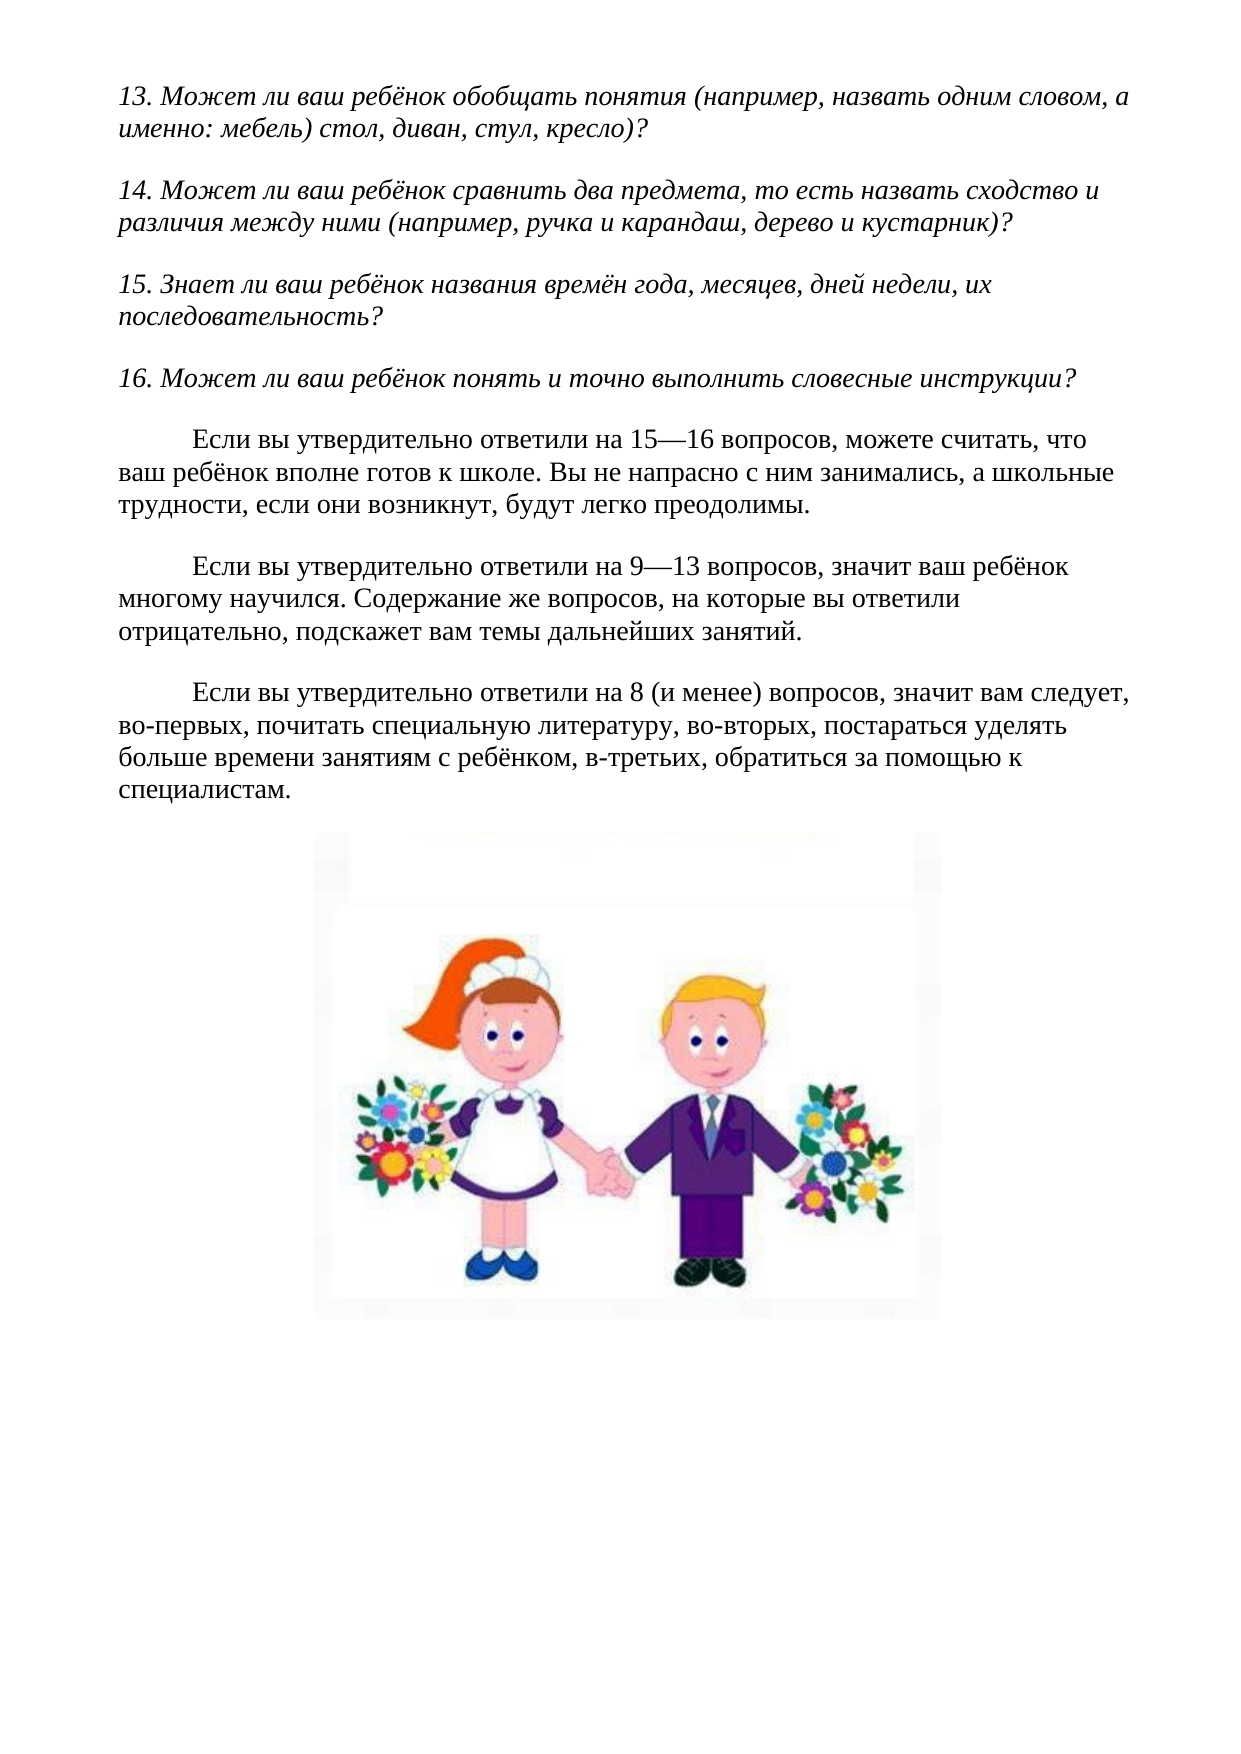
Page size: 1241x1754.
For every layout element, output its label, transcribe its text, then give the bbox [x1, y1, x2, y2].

text 16. Может ли ваш ребёнок понять и точно выполнить словесные инструкции? [118, 361, 1137, 393]
text 13. Может ли ваш ребёнок обобщать понятия (например, назвать одним словом, а именно: мебель) стол, диван, стул, кресло)? [118, 79, 1137, 144]
text Если вы утвердительно ответили на 15—16 вопросов, можете считать, что ваш ребёнок вполне готов к школе. Вы не напрасно с ним занимались, а школьные трудности, если они возникнут, будут легко преодолимы. [118, 423, 1137, 520]
picture [314, 833, 941, 1319]
text Если вы утвердительно ответили на 8 (и менее) вопросов, значит вам следует, во-первых, почитать специальную литературу, во-вторых, постараться уделять больше времени занятиям с ребёнком, в-третьих, обратиться за помощью к специалистам. [118, 675, 1137, 805]
text 14. Может ли ваш ребёнок сравнить два предмета, то есть назвать сходство и различия между ними (например, ручка и карандаш, дерево и кустарник)? [118, 173, 1137, 238]
text 15. Знает ли ваш ребёнок названия времён года, месяцев, дней недели, их последовательность? [118, 267, 1137, 332]
text Если вы утвердительно ответили на 9—13 вопросов, значит ваш ребёнок многому научился. Содержание же вопросов, на которые вы ответили отрицательно, подскажет вам темы дальнейших занятий. [118, 549, 1137, 646]
